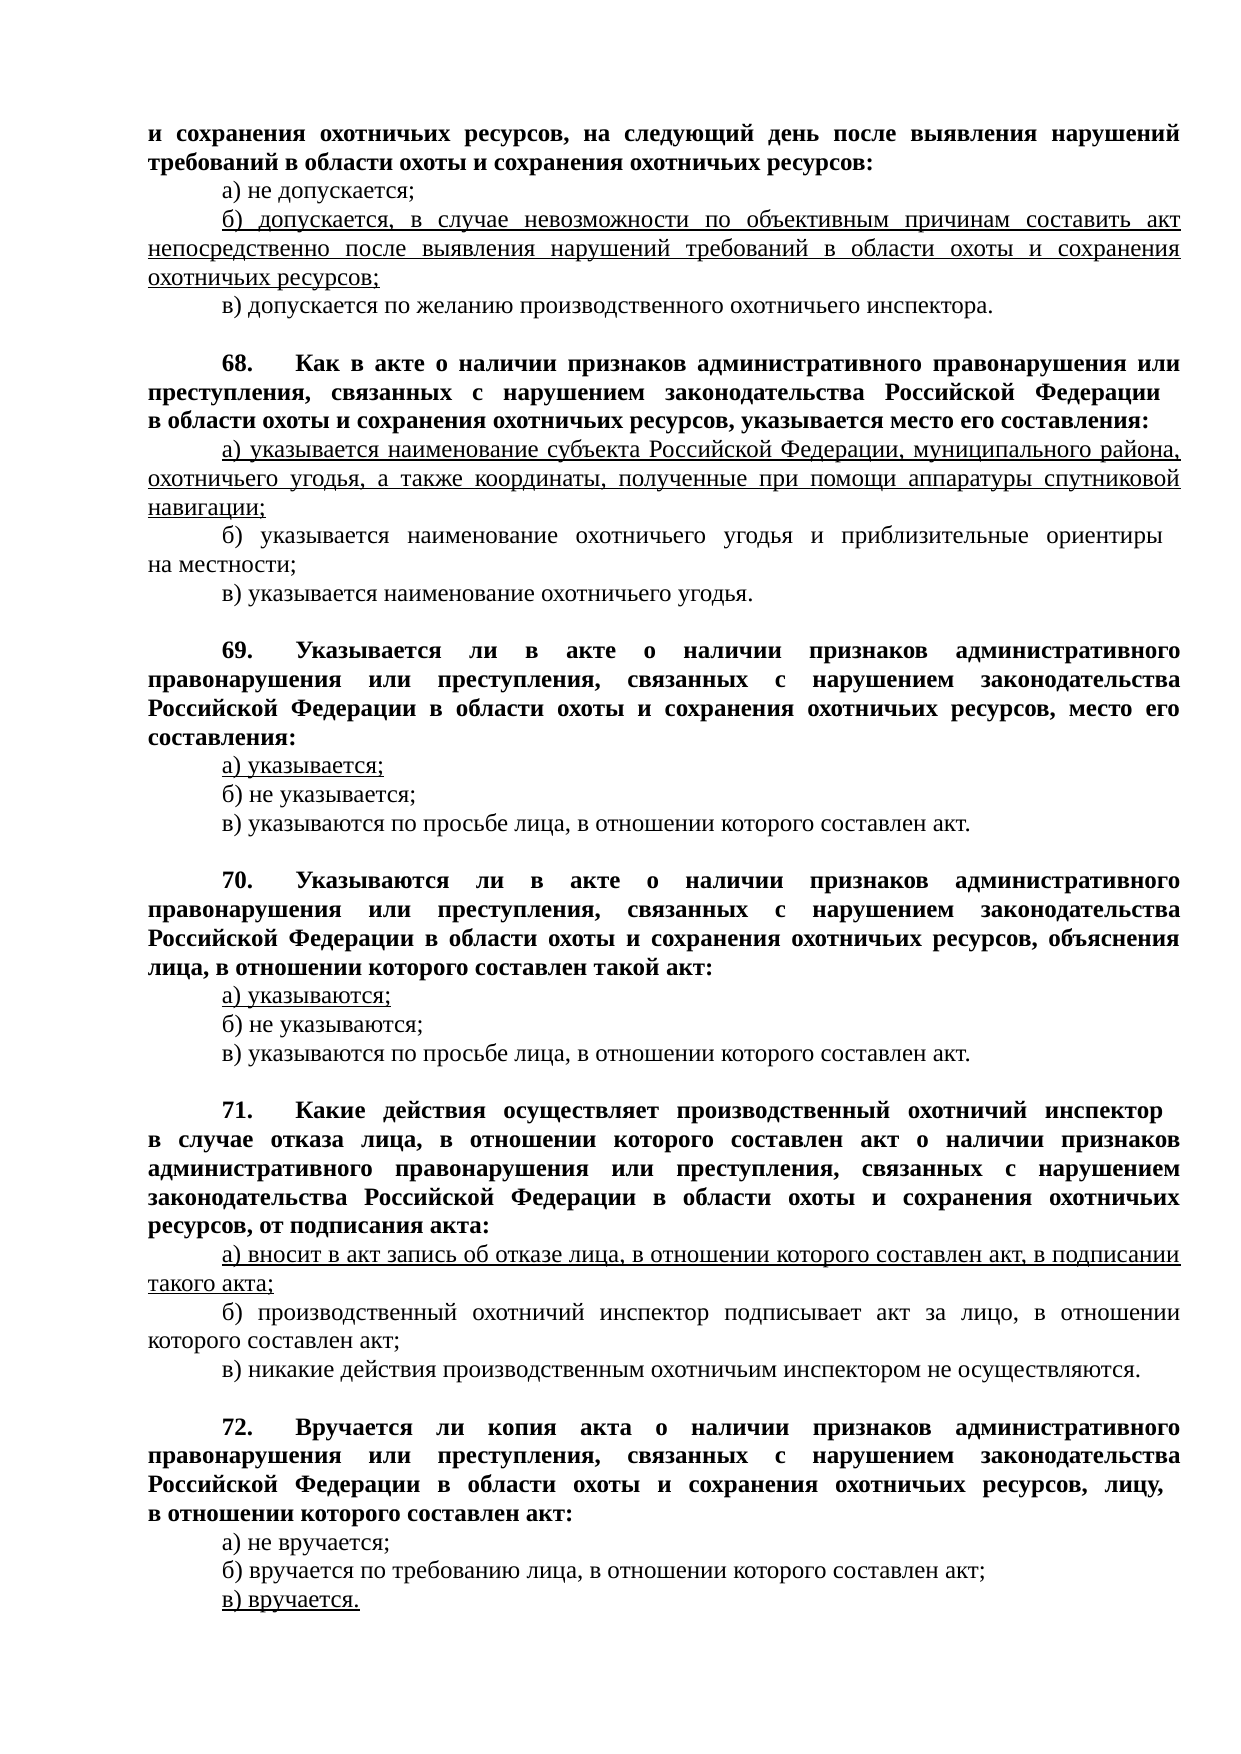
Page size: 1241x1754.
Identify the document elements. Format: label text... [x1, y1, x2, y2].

list а) вносит в акт запись об отказе лица, в отношении которого составлен акт, в подписании такого акта; [148, 1239, 1181, 1297]
list а) указываются; [148, 981, 1181, 1009]
list в) вручается. [148, 1584, 1181, 1613]
list а) указывается наименование субъекта Российской Федерации, муниципального района, охотничьего угодья, а также координаты, полученные при помощи аппаратуры спутниковой навигации; [148, 489, 1181, 521]
list в) указывается наименование охотничьего угодья. [148, 578, 1181, 607]
list Как в акте о наличии признаков административного правонарушения или преступления, связанных с нарушением законодательства Российской Федерации в области охоты и сохранения охотничьих ресурсов, указывается место его составления: [148, 348, 1181, 434]
list Указывается ли в акте о наличии признаков административного правонарушения или преступления, связанных с нарушением законодательства Российской Федерации в области охоты и сохранения охотничьих ресурсов, место его составления: [148, 636, 1181, 751]
list б) указывается наименование охотничьего угодья и приблизительные ориентиры на местности; [148, 521, 1181, 578]
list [148, 118, 1181, 176]
list в) никакие действия производственным охотничьим инспектором не осуществляются. [148, 1354, 1181, 1383]
list а) не допускается; [148, 176, 1181, 204]
list Указываются ли в акте о наличии признаков административного правонарушения или преступления, связанных с нарушением законодательства Российской Федерации в области охоты и сохранения охотничьих ресурсов, объяснения лица, в отношении которого составлен такой акт: [148, 866, 1181, 981]
list б) не указывается; [148, 779, 1181, 808]
list б) допускается, в случае невозможности по объективным причинам составить акт непосредственно после выявления нарушений требований в области охоты и сохранения охотничьих ресурсов; [148, 259, 1181, 291]
list а) указывается наименование субъекта Российской Федерации, муниципального района, охотничьего угодья, а также координаты, полученные при помощи аппаратуры спутниковой навигации; [148, 434, 1181, 488]
list Какие действия осуществляет производственный охотничий инспектор в случае отказа лица, в отношении которого составлен акт о наличии признаков административного правонарушения или преступления, связанных с нарушением законодательства Российской Федерации в области охоты и сохранения охотничьих ресурсов, от подписания акта: [148, 1096, 1181, 1239]
list Вручается ли копия акта о наличии признаков административного правонарушения или преступления, связанных с нарушением законодательства Российской Федерации в области охоты и сохранения охотничьих ресурсов, лицу, в отношении которого составлен акт: [148, 1412, 1181, 1527]
list в) указываются по просьбе лица, в отношении которого составлен акт. [148, 808, 1181, 837]
list б) не указываются; [148, 1009, 1181, 1038]
list б) вручается по требованию лица, в отношении которого составлен акт; [148, 1556, 1181, 1584]
list б) допускается, в случае невозможности по объективным причинам составить акт непосредственно после выявления нарушений требований в области охоты и сохранения охотничьих ресурсов; [148, 204, 1181, 258]
list в) указываются по просьбе лица, в отношении которого составлен акт. [148, 1038, 1181, 1067]
list а) не вручается; [148, 1527, 1181, 1556]
list б) производственный охотничий инспектор подписывает акт за лицо, в отношении которого составлен акт; [148, 1297, 1181, 1354]
list в) допускается по желанию производственного охотничьего инспектора. [148, 291, 1181, 319]
list а) указывается; [148, 751, 1181, 779]
